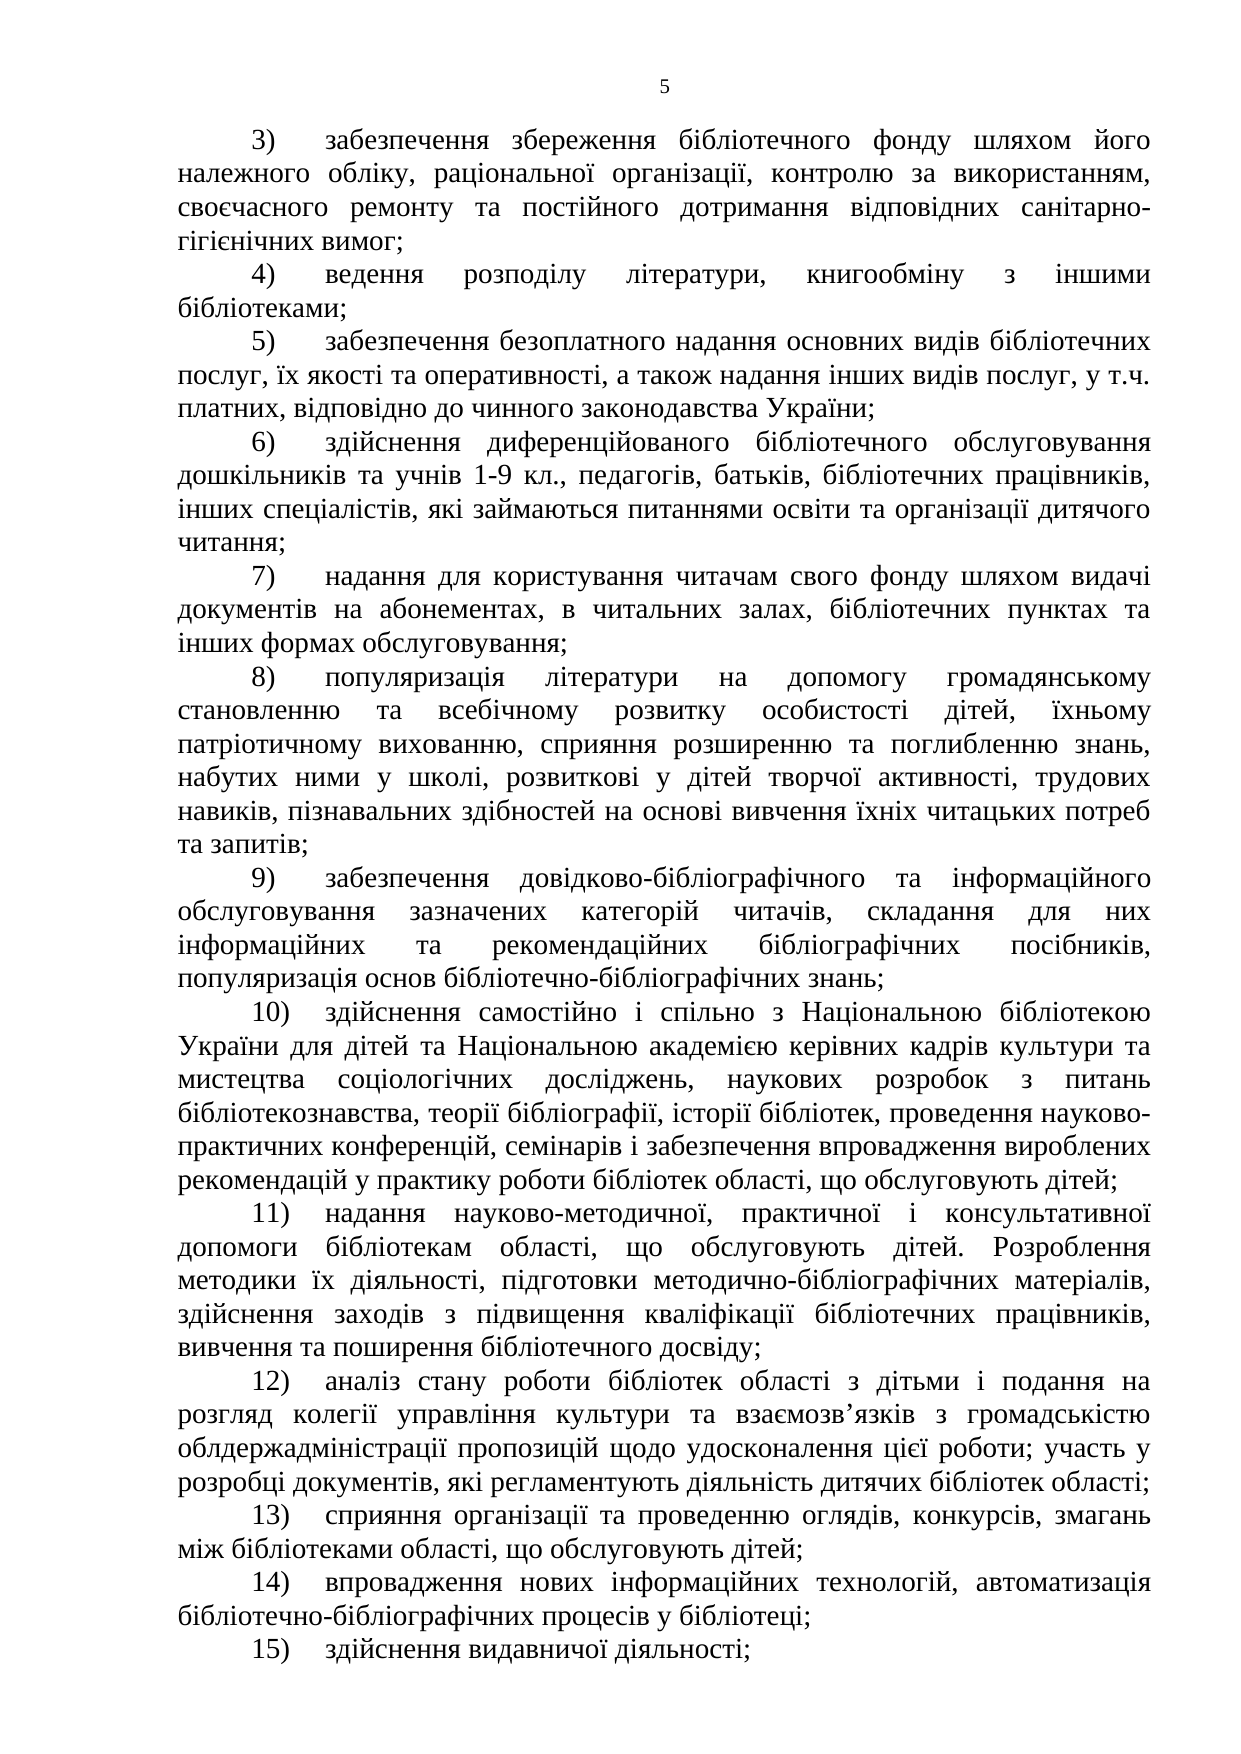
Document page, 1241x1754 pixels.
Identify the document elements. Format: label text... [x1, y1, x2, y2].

list надання науково-методичної, практичної і консультативної допомоги бібліотекам області, що обслуговують дітей. Розроблення методики їх діяльності, підготовки методично-бібліографічних матеріалів, здійснення заходів з підвищення кваліфікації бібліотечних працівників, вивчення та поширення бібліотечного досвіду; [177, 1195, 1152, 1363]
list аналіз стану роботи бібліотек області з дітьми і подання на розгляд колегії управління культури та взаємозв’язків з громадськістю облдержадміністрації пропозицій щодо удосконалення цієї роботи; участь у розробці документів, які регламентують діяльність дитячих бібліотек області; [177, 1363, 1152, 1497]
list здійснення диференційованого бібліотечного обслуговування дошкільників та учнів 1-9 кл., педагогів, батьків, бібліотечних працівників, інших спеціалістів, які займаються питаннями освіти та організації дитячого читання; [177, 424, 1152, 558]
list ведення розподілу літератури, книгообміну з іншими бібліотеками; [177, 256, 1152, 323]
list здійснення самостійно і спільно з Національною бібліотекою України для дітей та Національною академією керівних кадрів культури та мистецтва соціологічних досліджень, наукових розробок з питань бібліотекознавства, теорії бібліографії, історії бібліотек, проведення науково-практичних конференцій, семінарів і забезпечення впровадження вироблених рекомендацій у практику роботи бібліотек області, що обслуговують дітей; [177, 994, 1152, 1195]
list здійснення видавничої діяльності; [177, 1631, 1152, 1665]
list забезпечення збереження бібліотечного фонду шляхом його належного обліку, раціональної організації, контролю за використанням, своєчасного ремонту та постійного дотримання відповідних санітарно-гігієнічних вимог; [177, 122, 1152, 256]
list сприяння організації та проведенню оглядів, конкурсів, змагань між бібліотеками області, що обслуговують дітей; [177, 1497, 1152, 1564]
list надання для користування читачам свого фонду шляхом видачі документів на абонементах, в читальних залах, бібліотечних пунктах та інших формах обслуговування; [177, 558, 1152, 659]
list впровадження нових інформаційних технологій, автоматизація бібліотечно-бібліографічних процесів у бібліотеці; [177, 1564, 1152, 1631]
list забезпечення довідково-бібліографічного та інформаційного обслуговування зазначених категорій читачів, складання для них інформаційних та рекомендаційних бібліографічних посібників, популяризація основ бібліотечно-бібліографічних знань; [177, 860, 1152, 994]
list забезпечення безоплатного надання основних видів бібліотечних послуг, їх якості та оперативності, а також надання інших видів послуг, у т.ч. платних, відповідно до чинного законодавства України; [177, 323, 1152, 424]
list популяризація літератури на допомогу громадянському становленню та всебічному розвитку особистості дітей, їхньому патріотичному вихованню, сприяння розширенню та поглибленню знань, набутих ними у школі, розвиткові у дітей творчої активності, трудових навиків, пізнавальних здібностей на основі вивчення їхніх читацьких потреб та запитів; [177, 659, 1152, 860]
